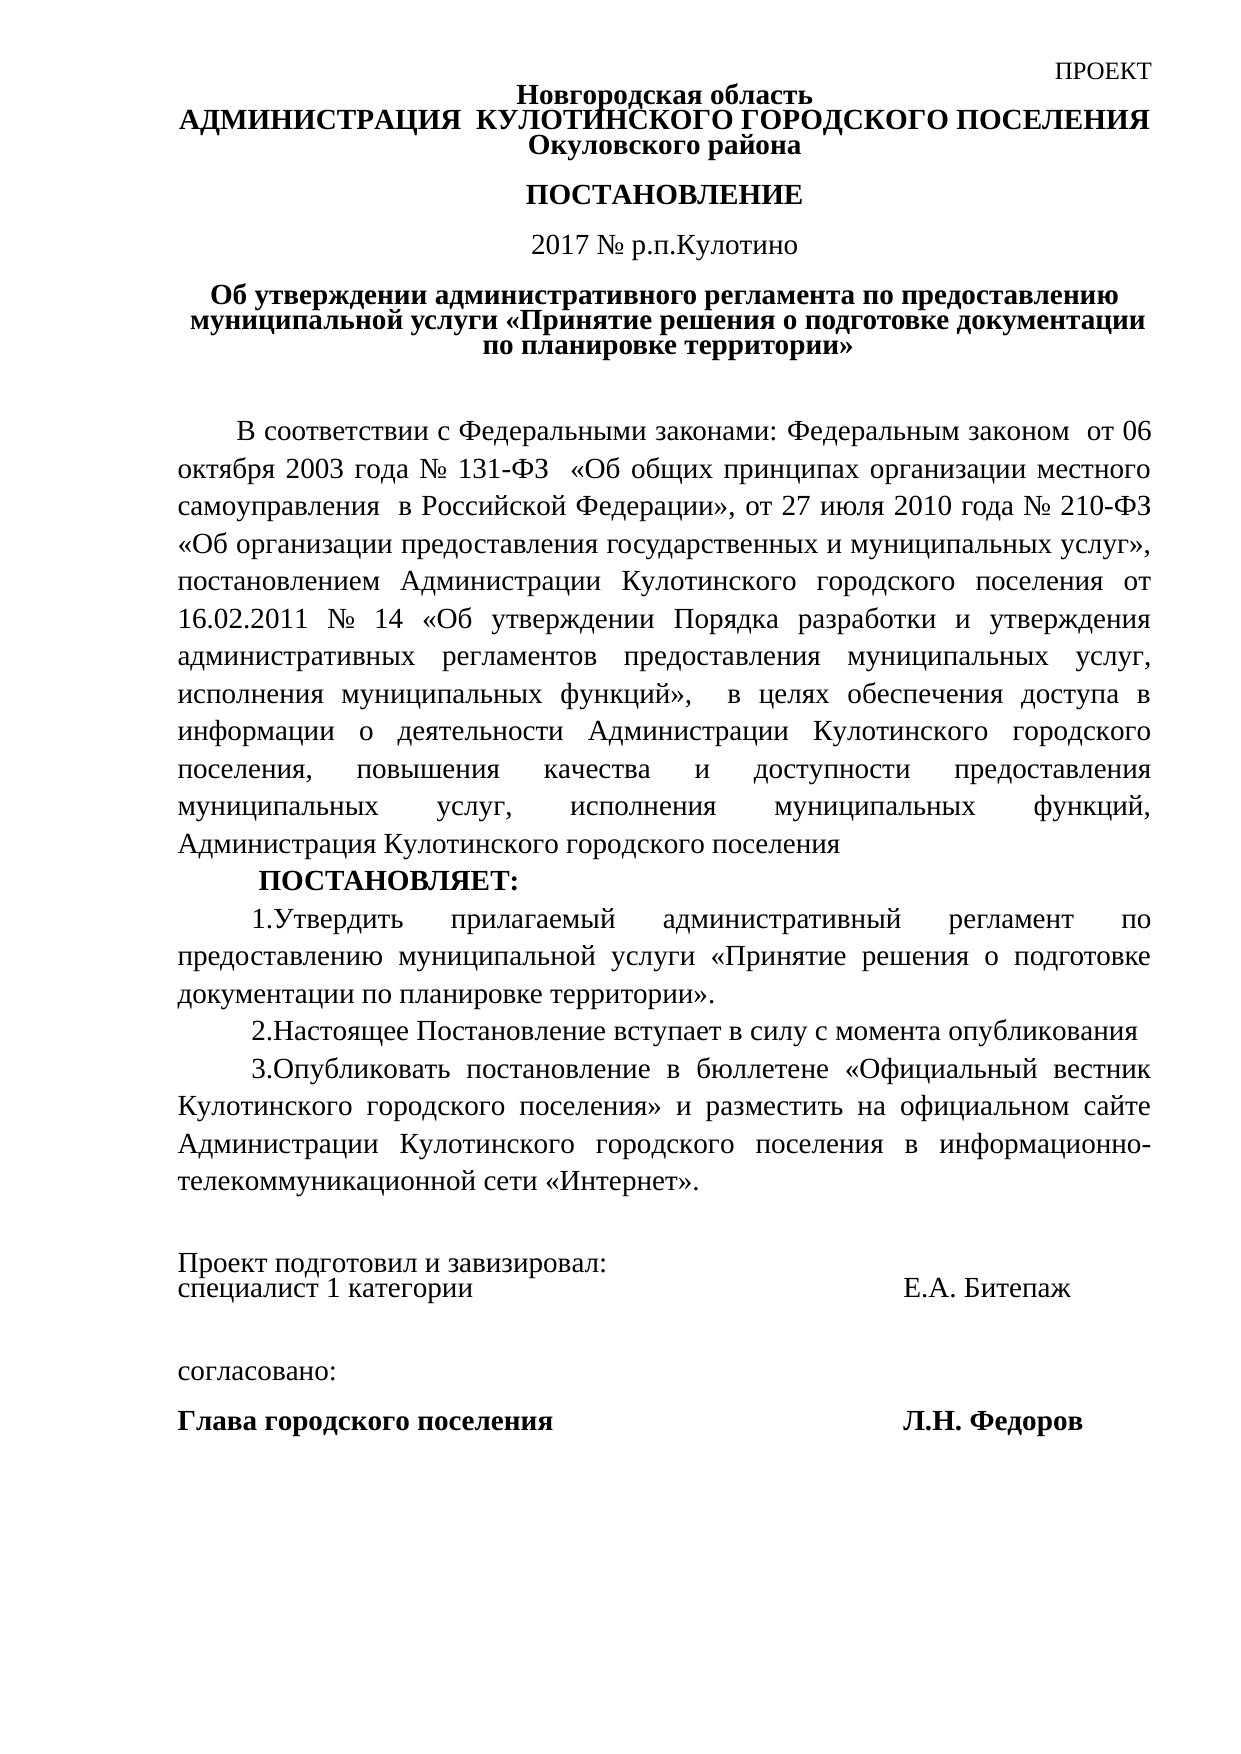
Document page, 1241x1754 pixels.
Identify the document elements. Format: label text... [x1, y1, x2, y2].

text 1.Утвердить прилагаемый административный регламент по предоставлению муниципальной услуги «Принятие решения о подготовке документации по планировке территории». [177, 897, 1152, 1009]
text В соответствии с Федеральными законами: Федеральным законом от № 131-ФЗ «Об общих принципах организации местного самоуправления в Российской Федерации», от № 210-ФЗ «Об организации предоставления государственных и муниципальных услуг», постановлением Администрации Кулотинского городского поселения от № 14 «Об утверждении Порядка разработки и утверждения административных регламентов предоставления муниципальных услуг, исполнения муниципальных функций», в целях обеспечения доступа в информации о деятельности Администрации Кулотинского городского поселения, повышения качества и доступности предоставления муниципальных услуг, исполнения муниципальных функций, Администрация Кулотинского городского поселения [177, 409, 1152, 859]
text Проект подготовил и завизировал: [177, 1253, 1152, 1278]
text АДМИНИСТРАЦИЯ КУЛОТИНСКОГО ГОРОДСКОГО ПОСЕЛЕНИЯ [177, 109, 1152, 134]
text Об утверждении административного регламента по предоставлению [177, 284, 1152, 309]
text 3.Опубликовать постановление в бюллетене «Официальный вестник Кулотинского городского поселения» и разместить на официальном сайте Администрации Кулотинского городского поселения в информационно-телекоммуникационной сети «Интернет». [177, 1047, 1152, 1197]
text 2.Настоящее Постановление вступает в силу с момента опубликования [177, 1009, 1152, 1047]
text специалист 1 категории Е.А. Битепаж [177, 1278, 1152, 1303]
text ПОСТАНОВЛЯЕТ: [177, 859, 1152, 897]
text ПРОЕКТ [177, 59, 1152, 84]
text ПОСТАНОВЛЕНИЕ [177, 184, 1152, 209]
text муниципальной услуги «Принятие решения о подготовке документации [177, 309, 1152, 334]
text по планировке территории» [177, 334, 1152, 359]
text Окуловского района [177, 134, 1152, 159]
text Глава городского поселения Л.Н. Федоров [177, 1403, 1152, 1437]
text 2017 № р.п.Кулотино [177, 234, 1152, 259]
text согласовано: [177, 1353, 1152, 1387]
text Новгородская область [177, 84, 1152, 109]
